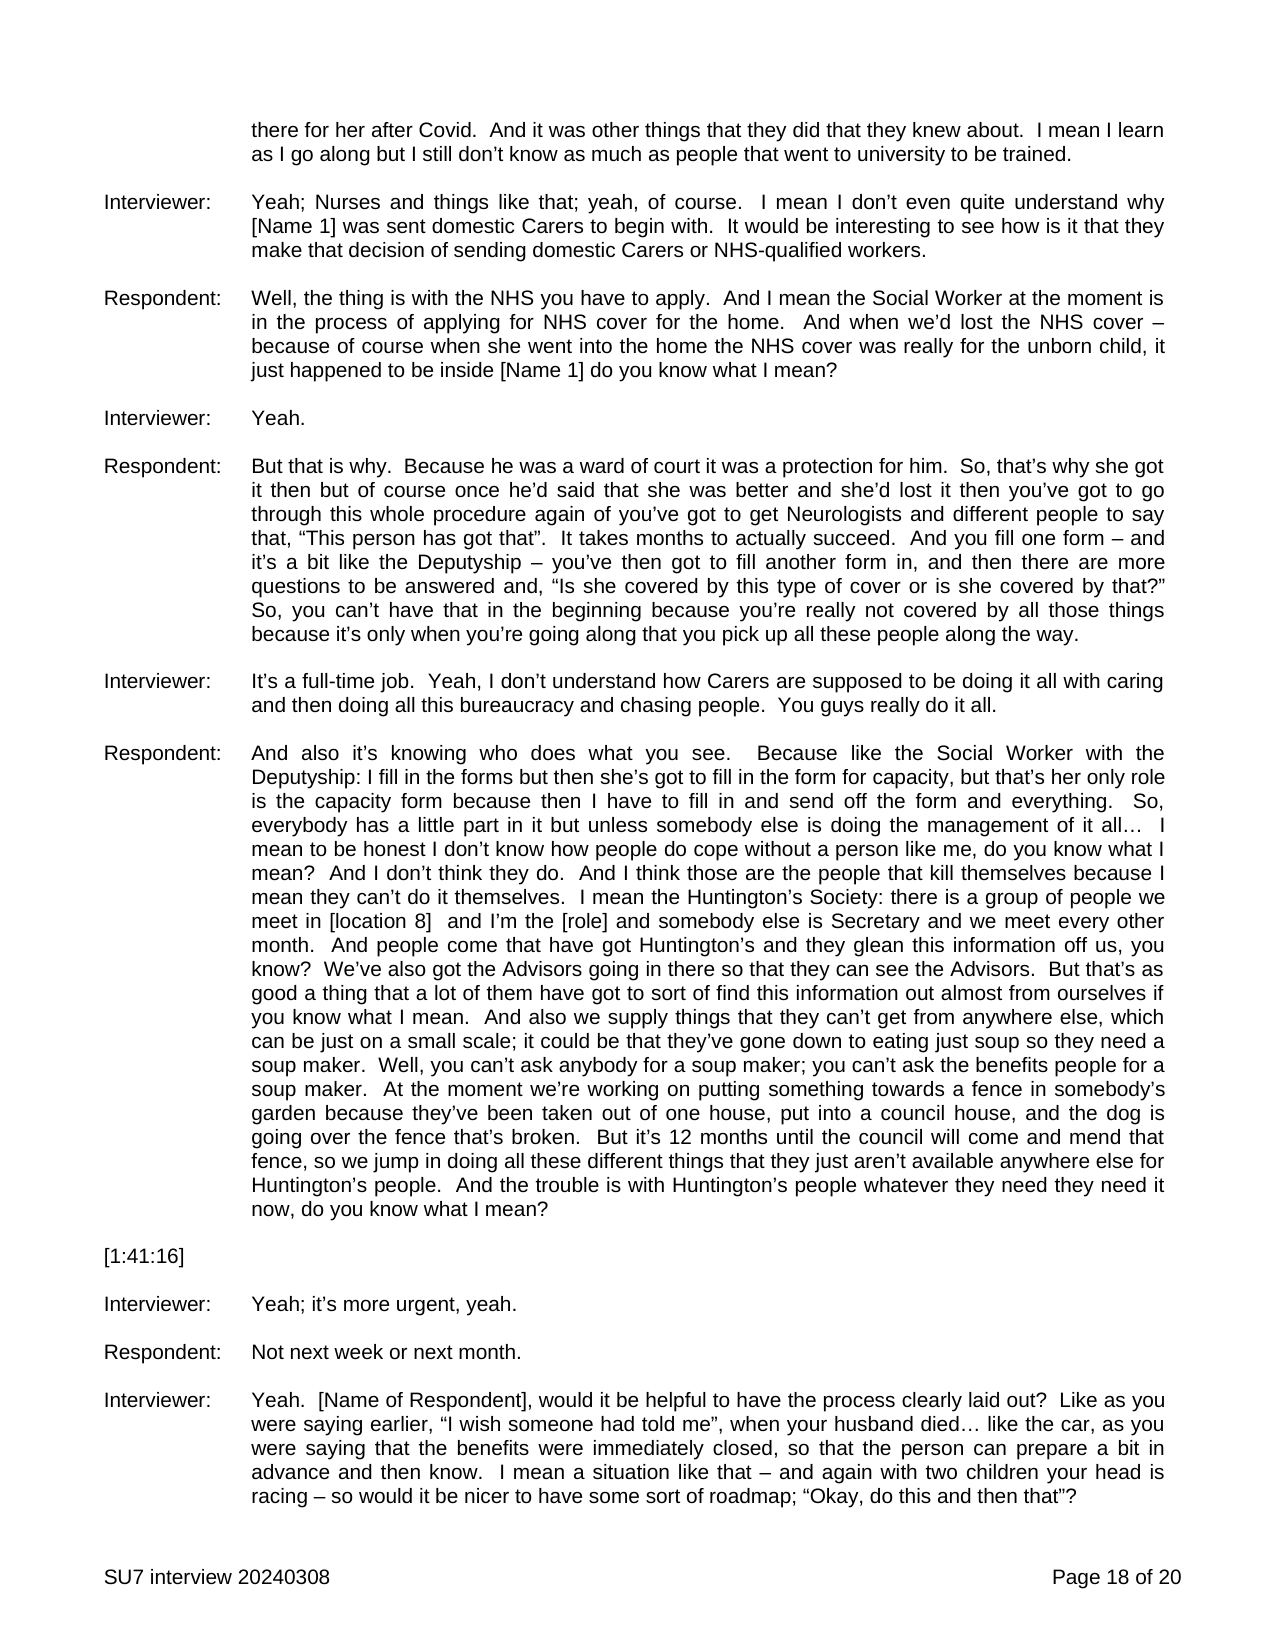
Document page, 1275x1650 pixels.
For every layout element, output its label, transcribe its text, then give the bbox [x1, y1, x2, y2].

text Respondent: But that is why. Because he was a ward of court it was a protection for him. So, that’s why she got it then but of course once he’d said that she was better and she’d lost it then you’ve got to go through this whole procedure again of you’ve got to get Neurologists and different people to say that, “This person has got that”. It takes months to actually succeed. And you fill one form – and it’s a bit like the Deputyship – you’ve then got to fill another form in, and then there are more questions to be answered and, “Is she covered by this type of cover or is she covered by that?” So, you can’t have that in the beginning because you’re really not covered by all those things because it’s only when you’re going along that you pick up all these people along the way. [103, 454, 1167, 645]
text Interviewer: Yeah; it’s more urgent, yeah. [103, 1292, 1167, 1316]
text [103, 118, 1167, 166]
text Respondent: Well, the thing is with the NHS you have to apply. And I mean the Social Worker at the moment is in the process of applying for NHS cover for the home. And when we’d lost the NHS cover – because of course when she went into the home the NHS cover was really for the unborn child, it just happened to be inside [Name 1] do you know what I mean? [103, 286, 1167, 382]
text Interviewer: Yeah. [103, 406, 1167, 430]
text Interviewer: Yeah; Nurses and things like that; yeah, of course. I mean I don’t even quite understand why [Name 1] was sent domestic Carers to begin with. It would be interesting to see how is it that they make that decision of sending domestic Carers or NHS-qualified workers. [103, 190, 1167, 262]
text Respondent: And also it’s knowing who does what you see. Because like the Social Worker with the Deputyship: I fill in the forms but then she’s got to fill in the form for capacity, but that’s her only role is the capacity form because then I have to fill in and send off the form and everything. So, everybody has a little part in it but unless somebody else is doing the management of it all… I mean to be honest I don’t know how people do cope without a person like me, do you know what I mean? And I don’t think they do. And I think those are the people that kill themselves because I mean they can’t do it themselves. I mean the Huntington’s Society: there is a group of people we meet in [location 8] and I’m the [role] and somebody else is Secretary and we meet every other month. And people come that have got Huntington’s and they glean this information off us, you know? We’ve also got the Advisors going in there so that they can see the Advisors. But that’s as good a thing that a lot of them have got to sort of find this information out almost from ourselves if you know what I mean. And also we supply things that they can’t get from anywhere else, which can be just on a small scale; it could be that they’ve gone down to eating just soup so they need a soup maker. Well, you can’t ask anybody for a soup maker; you can’t ask the benefits people for a soup maker. At the moment we’re working on putting something towards a fence in somebody’s garden because they’ve been taken out of one house, put into a council house, and the dog is going over the fence that’s broken. But it’s 12 months until the council will come and mend that fence, so we jump in doing all these different things that they just aren’t available anywhere else for Huntington’s people. And the trouble is with Huntington’s people whatever they need they need it now, do you know what I mean? [103, 741, 1167, 1220]
text [1:41:16] [103, 1244, 1167, 1268]
text Interviewer: It’s a full-time job. Yeah, I don’t understand how Carers are supposed to be doing it all with caring and then doing all this bureaucracy and chasing people. You guys really do it all. [103, 669, 1167, 717]
text Respondent: Not next week or next month. [103, 1340, 1167, 1364]
text Interviewer: Yeah. [Name of Respondent], would it be helpful to have the process clearly laid out? Like as you were saying earlier, “I wish someone had told me”, when your husband died… like the car, as you were saying that the benefits were immediately closed, so that the person can prepare a bit in advance and then know. I mean a situation like that – and again with two children your head is racing – so would it be nicer to have some sort of roadmap; “Okay, do this and then that”? [103, 1388, 1167, 1508]
